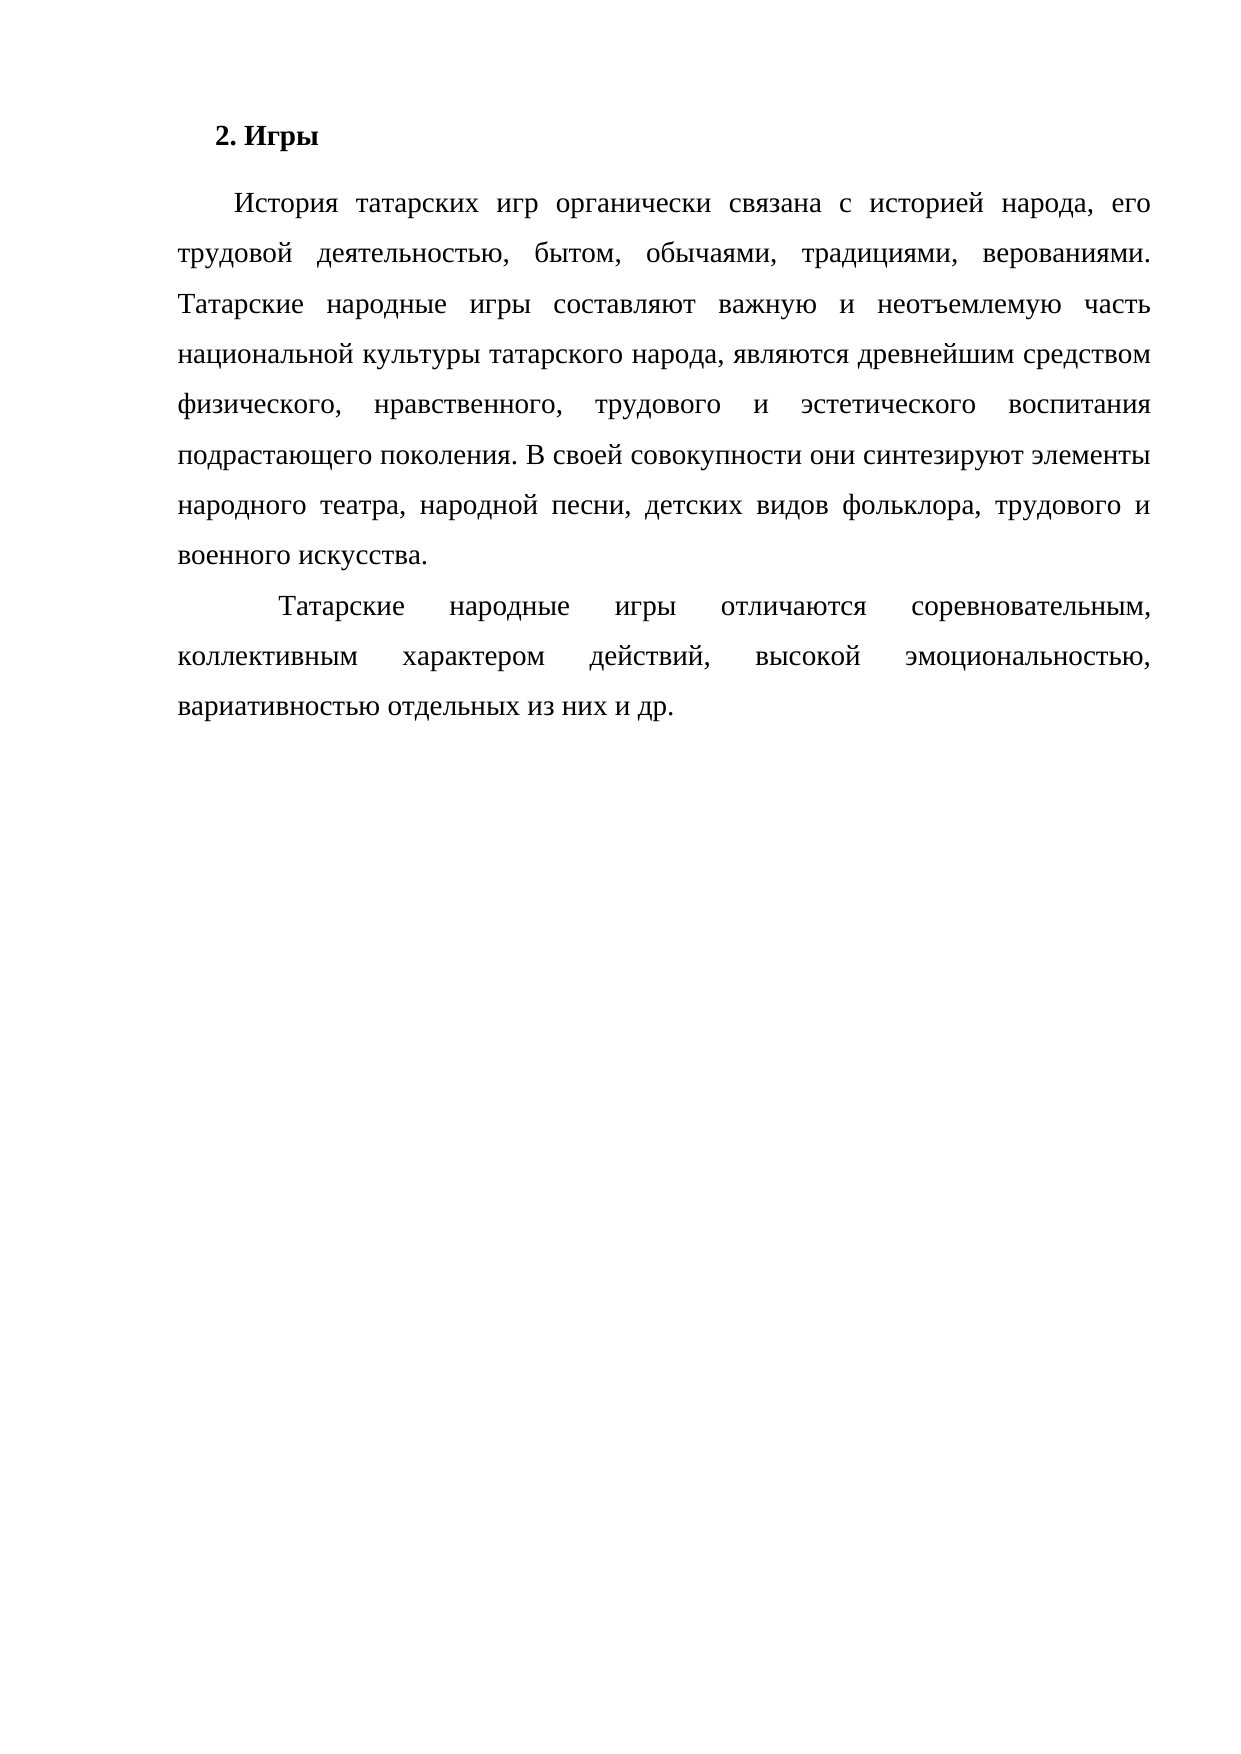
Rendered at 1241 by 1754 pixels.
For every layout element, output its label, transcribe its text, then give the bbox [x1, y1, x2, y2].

text Татарские народные игры отличаются соревновательным, коллективным характером действий, высокой эмоциональностью, вариативностью отдельных из них и др. [177, 588, 1152, 722]
text 2. Игры [215, 118, 1152, 152]
text История татарских игр органически связана с историей народа, его трудовой деятельностью, бытом, обычаями, традициями, верованиями. Татарские народные игры составляют важную и неотъемлемую часть национальной культуры татарского народа, являются древнейшим средством физического, нравственного, трудового и эстетического воспитания подрастающего поколения. В своей совокупности они синтезируют элементы народного театра, народной песни, детских видов фольклора, трудового и военного искусства. [177, 185, 1152, 571]
